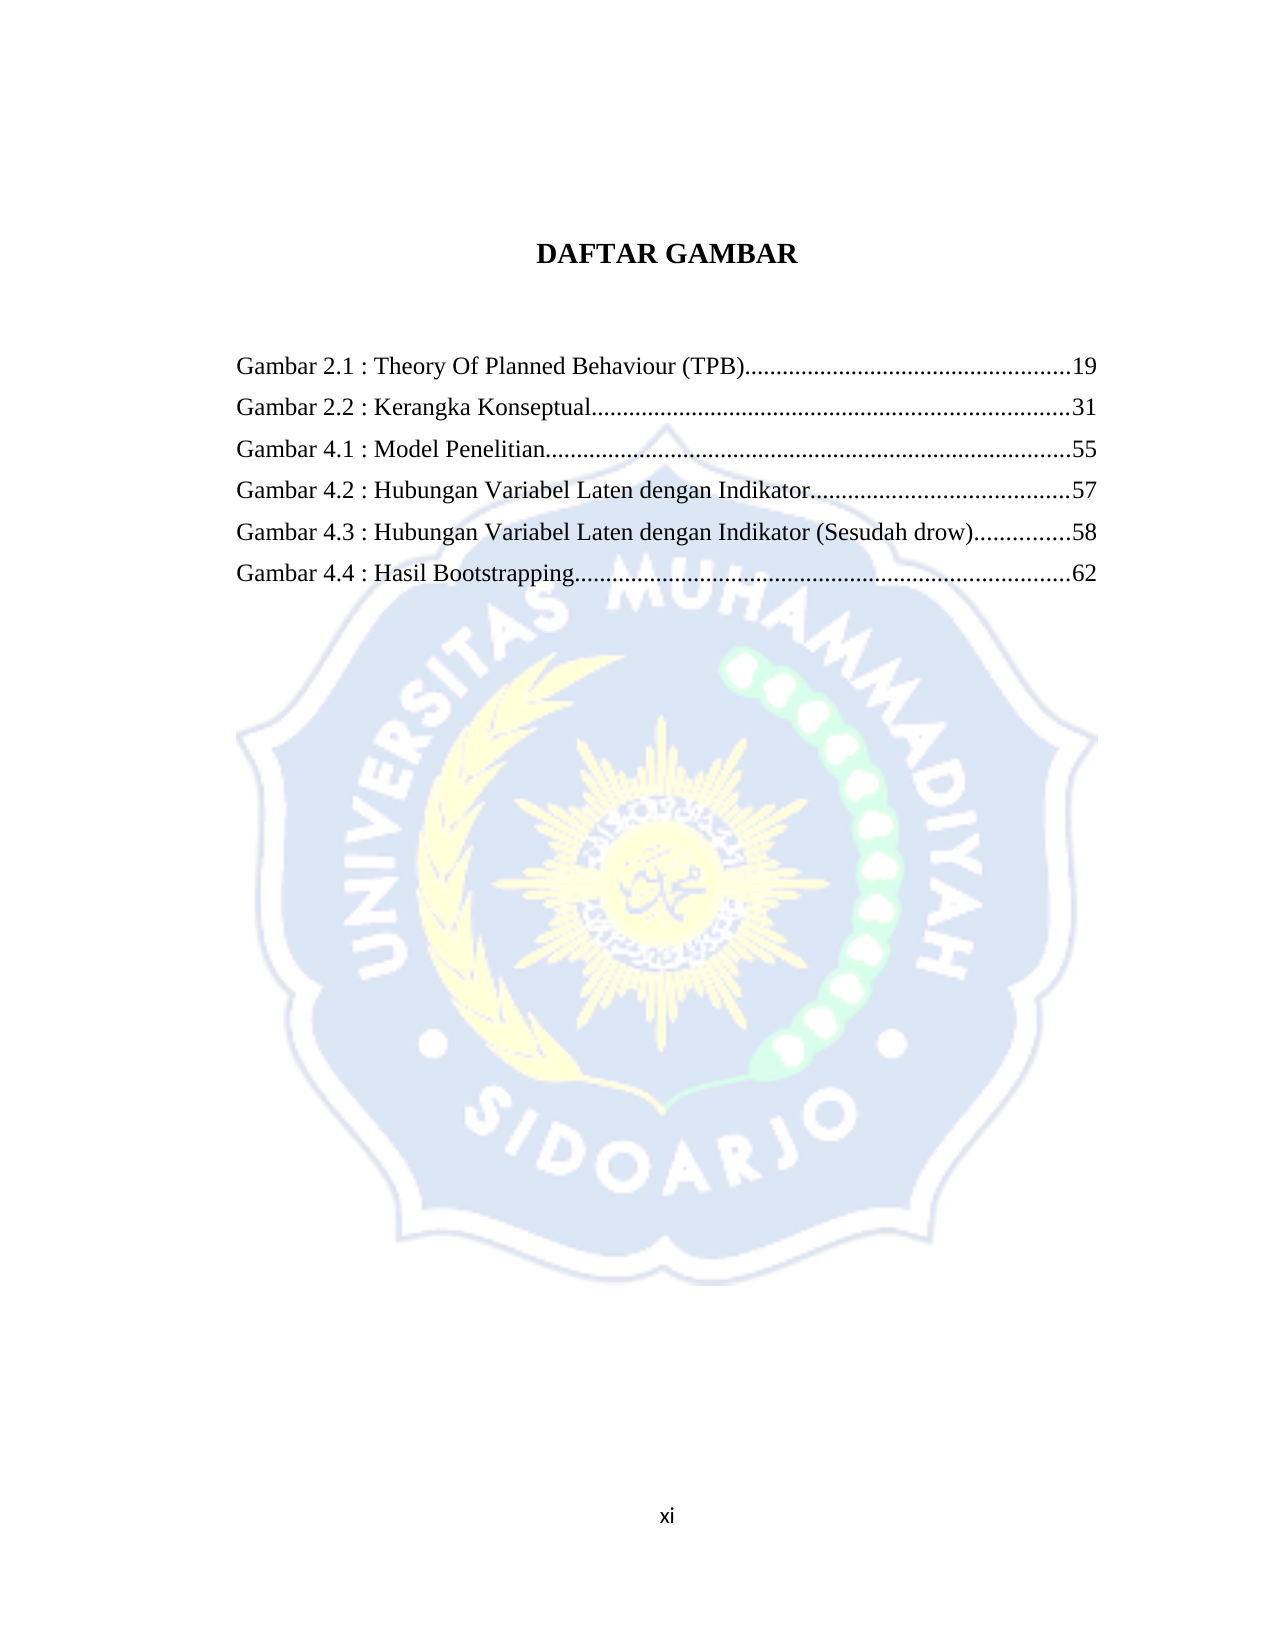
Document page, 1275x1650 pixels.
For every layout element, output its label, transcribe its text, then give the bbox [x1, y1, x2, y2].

text Gambar 4.4 : Hasil Bootstrapping 62 [236, 558, 1098, 587]
text Gambar 4.2 : Hubungan Variabel Laten dengan Indikator 57 [236, 475, 1098, 504]
text Gambar 2.1 : Theory Of Planned Behaviour (TPB) 19 [236, 351, 1098, 380]
text Gambar 4.1 : Model Penelitian 55 [236, 434, 1098, 463]
subtitle DAFTAR GAMBAR [236, 236, 1098, 270]
text Gambar 4.3 : Hubungan Variabel Laten dengan Indikator (Sesudah drow) 58 [236, 517, 1098, 546]
text Gambar 2.2 : Kerangka Konseptual 31 [236, 392, 1098, 421]
